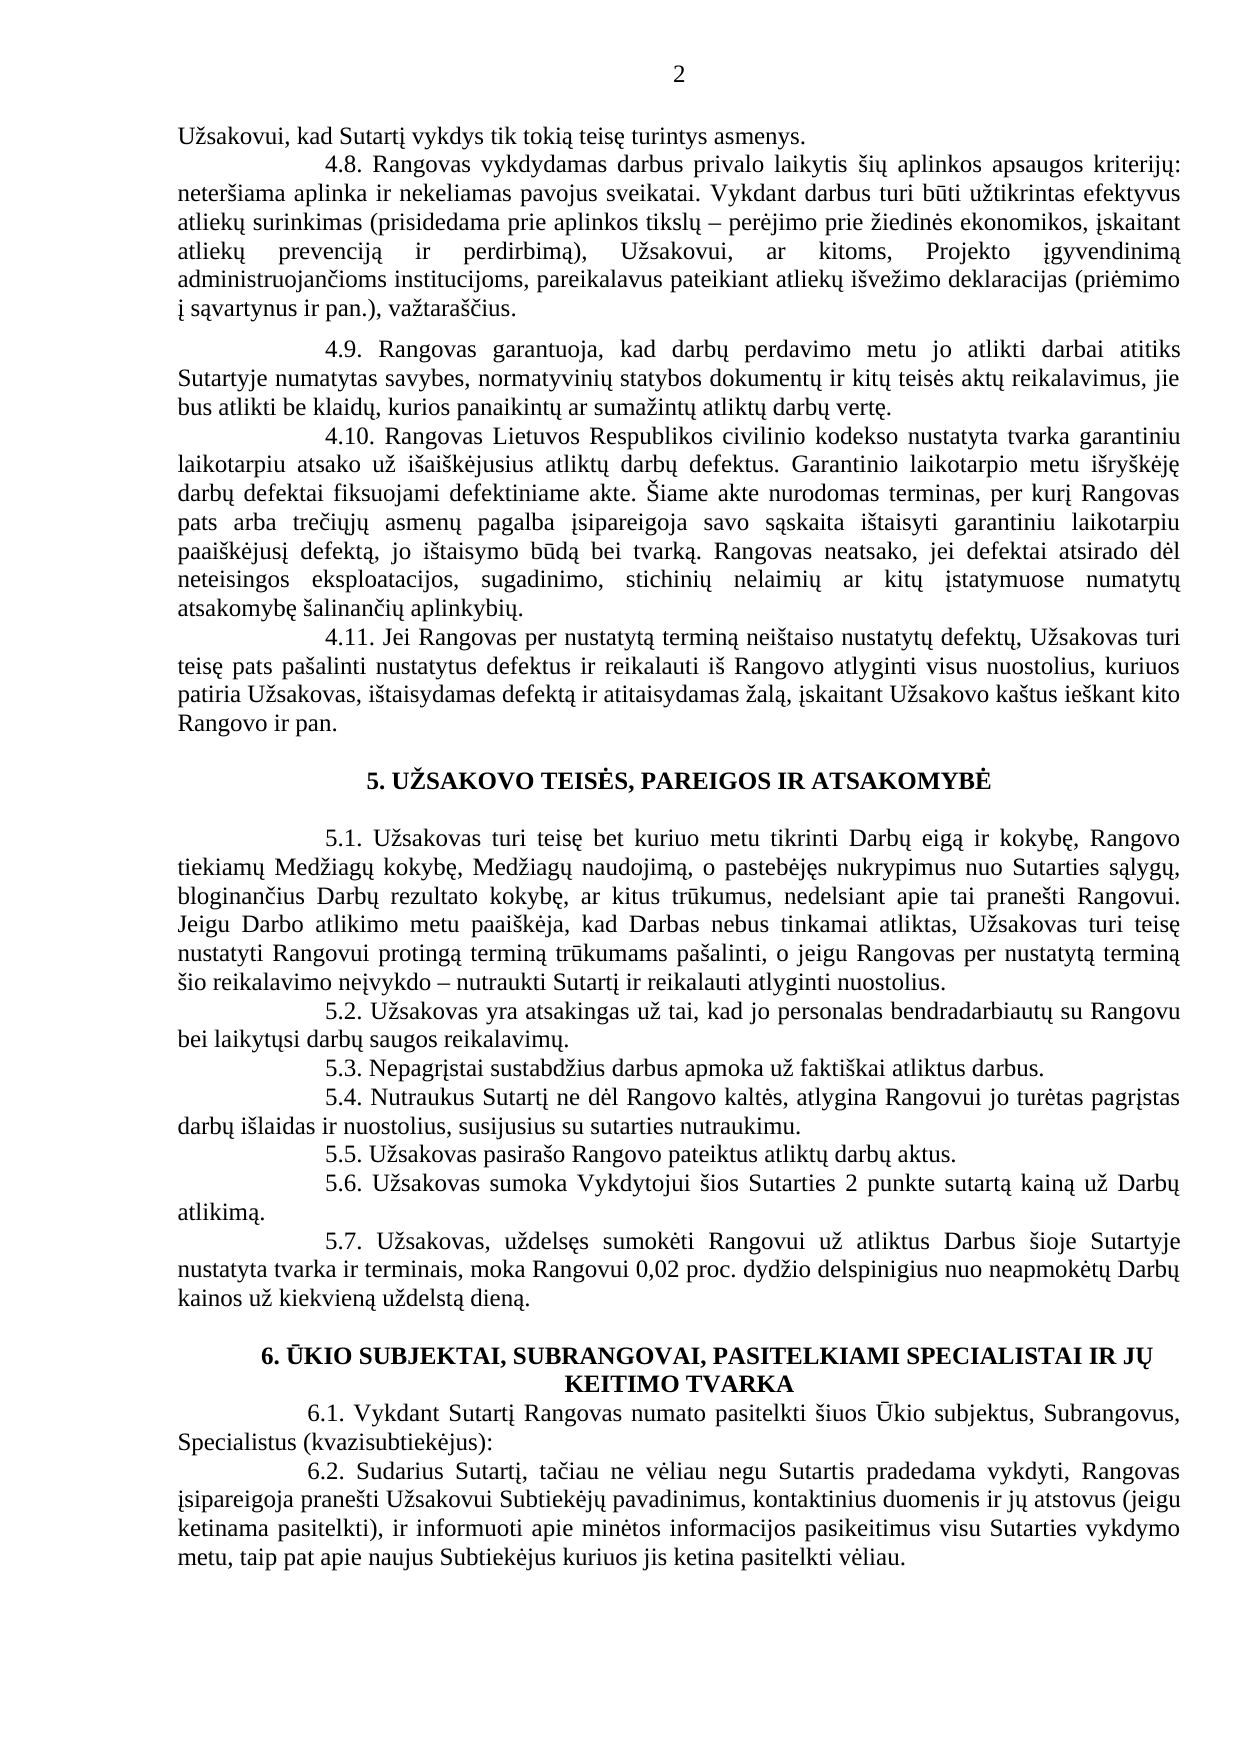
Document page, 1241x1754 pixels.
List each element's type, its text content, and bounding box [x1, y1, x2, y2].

text 5.4. Nutraukus Sutartį ne dėl Rangovo kaltės, atlygina Rangovui jo turėtas pagrįstas darbų išlaidas ir nuostolius, susijusius su sutarties nutraukimu. [177, 1082, 1181, 1139]
text 6.1. Vykdant Sutartį Rangovas numato pasitelkti šiuos Ūkio subjektus, Subrangovus, Specialistus (kvazisubtiekėjus): [177, 1398, 1181, 1456]
text 6. ŪKIO SUBJEKTAI, SUBRANGOVAI, PASITELKIAMI SPECIALISTAI IR JŲ KEITIMO TVARKA [177, 1341, 1181, 1398]
text 4.9. Rangovas garantuoja, kad darbų perdavimo metu jo atlikti darbai atitiks Sutartyje numatytas savybes, normatyvinių statybos dokumentų ir kitų teisės aktų reikalavimus, jie bus atlikti be klaidų, kurios panaikintų ar sumažintų atliktų darbų vertę. [177, 334, 1181, 421]
text 5.7. Užsakovas, uždelsęs sumokėti Rangovui už atliktus Darbus šioje Sutartyje nustatyta tvarka ir terminais, moka Rangovui 0,02 proc. dydžio delspinigius nuo neapmokėtų Darbų kainos už kiekvieną uždelstą dieną. [177, 1226, 1181, 1312]
text 5.2. Užsakovas yra atsakingas už tai, kad jo personalas bendradarbiautų su Rangovu bei laikytųsi darbų saugos reikalavimų. [177, 996, 1181, 1053]
text 4.11. Jei Rangovas per nustatytą terminą neištaiso nustatytų defektų, Užsakovas turi teisę pats pašalinti nustatytus defektus ir reikalauti iš Rangovo atlyginti visus nuostolius, kuriuos patiria Užsakovas, ištaisydamas defektą ir atitaisydamas žalą, įskaitant Užsakovo kaštus ieškant kito Rangovo ir pan. [177, 622, 1181, 737]
text 6.2. Sudarius Sutartį, tačiau ne vėliau negu Sutartis pradedama vykdyti, Rangovas įsipareigoja pranešti Užsakovui Subtiekėjų pavadinimus, kontaktinius duomenis ir jų atstovus (jeigu ketinama pasitelkti), ir informuoti apie minėtos informacijos pasikeitimus visu Sutarties vykdymo metu, taip pat apie naujus Subtiekėjus kuriuos jis ketina pasitelkti vėliau. [177, 1456, 1181, 1571]
text 5.1. Užsakovas turi teisę bet kuriuo metu tikrinti Darbų eigą ir kokybę, Rangovo tiekiamų Medžiagų kokybę, Medžiagų naudojimą, o pastebėjęs nukrypimus nuo Sutarties sąlygų, bloginančius Darbų rezultato kokybę, ar kitus trūkumus, nedelsiant apie tai pranešti Rangovui. Jeigu Darbo atlikimo metu paaiškėja, kad Darbas nebus tinkamai atliktas, Užsakovas turi teisę nustatyti Rangovui protingą terminą trūkumams pašalinti, o jeigu Rangovas per nustatytą terminą šio reikalavimo neįvykdo – nutraukti Sutartį ir reikalauti atlyginti nuostolius. [177, 823, 1181, 996]
text 4.10. Rangovas Lietuvos Respublikos civilinio kodekso nustatyta tvarka garantiniu laikotarpiu atsako už išaiškėjusius atliktų darbų defektus. Garantinio laikotarpio metu išryškėję darbų defektai fiksuojami defektiniame akte. Šiame akte nurodomas terminas, per kurį Rangovas pats arba trečiųjų asmenų pagalba įsipareigoja savo sąskaita ištaisyti garantiniu laikotarpiu paaiškėjusį defektą, jo ištaisymo būdą bei tvarką. Rangovas neatsako, jei defektai atsirado dėl neteisingos eksploatacijos, sugadinimo, stichinių nelaimių ar kitų įstatymuose numatytų atsakomybę šalinančių aplinkybių. [177, 421, 1181, 622]
text 5.6. Užsakovas sumoka Vykdytojui šios Sutarties 2 punkte sutartą kainą už Darbų atlikimą. [177, 1168, 1181, 1226]
text 5.3. Nepagrįstai sustabdžius darbus apmoka už faktiškai atliktus darbus. [177, 1053, 1181, 1082]
text 5.5. Užsakovas pasirašo Rangovo pateiktus atliktų darbų aktus. [177, 1139, 1181, 1168]
text 5. UŽSAKOVO TEISĖS, PAREIGOS IR ATSAKOMYBĖ [177, 766, 1181, 794]
text 4.8. Rangovas vykdydamas darbus privalo laikytis šių aplinkos apsaugos kriterijų: neteršiama aplinka ir nekeliamas pavojus sveikatai. Vykdant darbus turi būti užtikrintas efektyvus atliekų surinkimas (prisidedama prie aplinkos tikslų – perėjimo prie žiedinės ekonomikos, įskaitant atliekų prevenciją ir perdirbimą), Užsakovui, ar kitoms, Projekto įgyvendinimą administruojančioms institucijoms, pareikalavus pateikiant atliekų išvežimo deklaracijas (priėmimo į sąvartynus ir pan.), važtaraščius. [177, 149, 1181, 322]
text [177, 121, 1181, 149]
